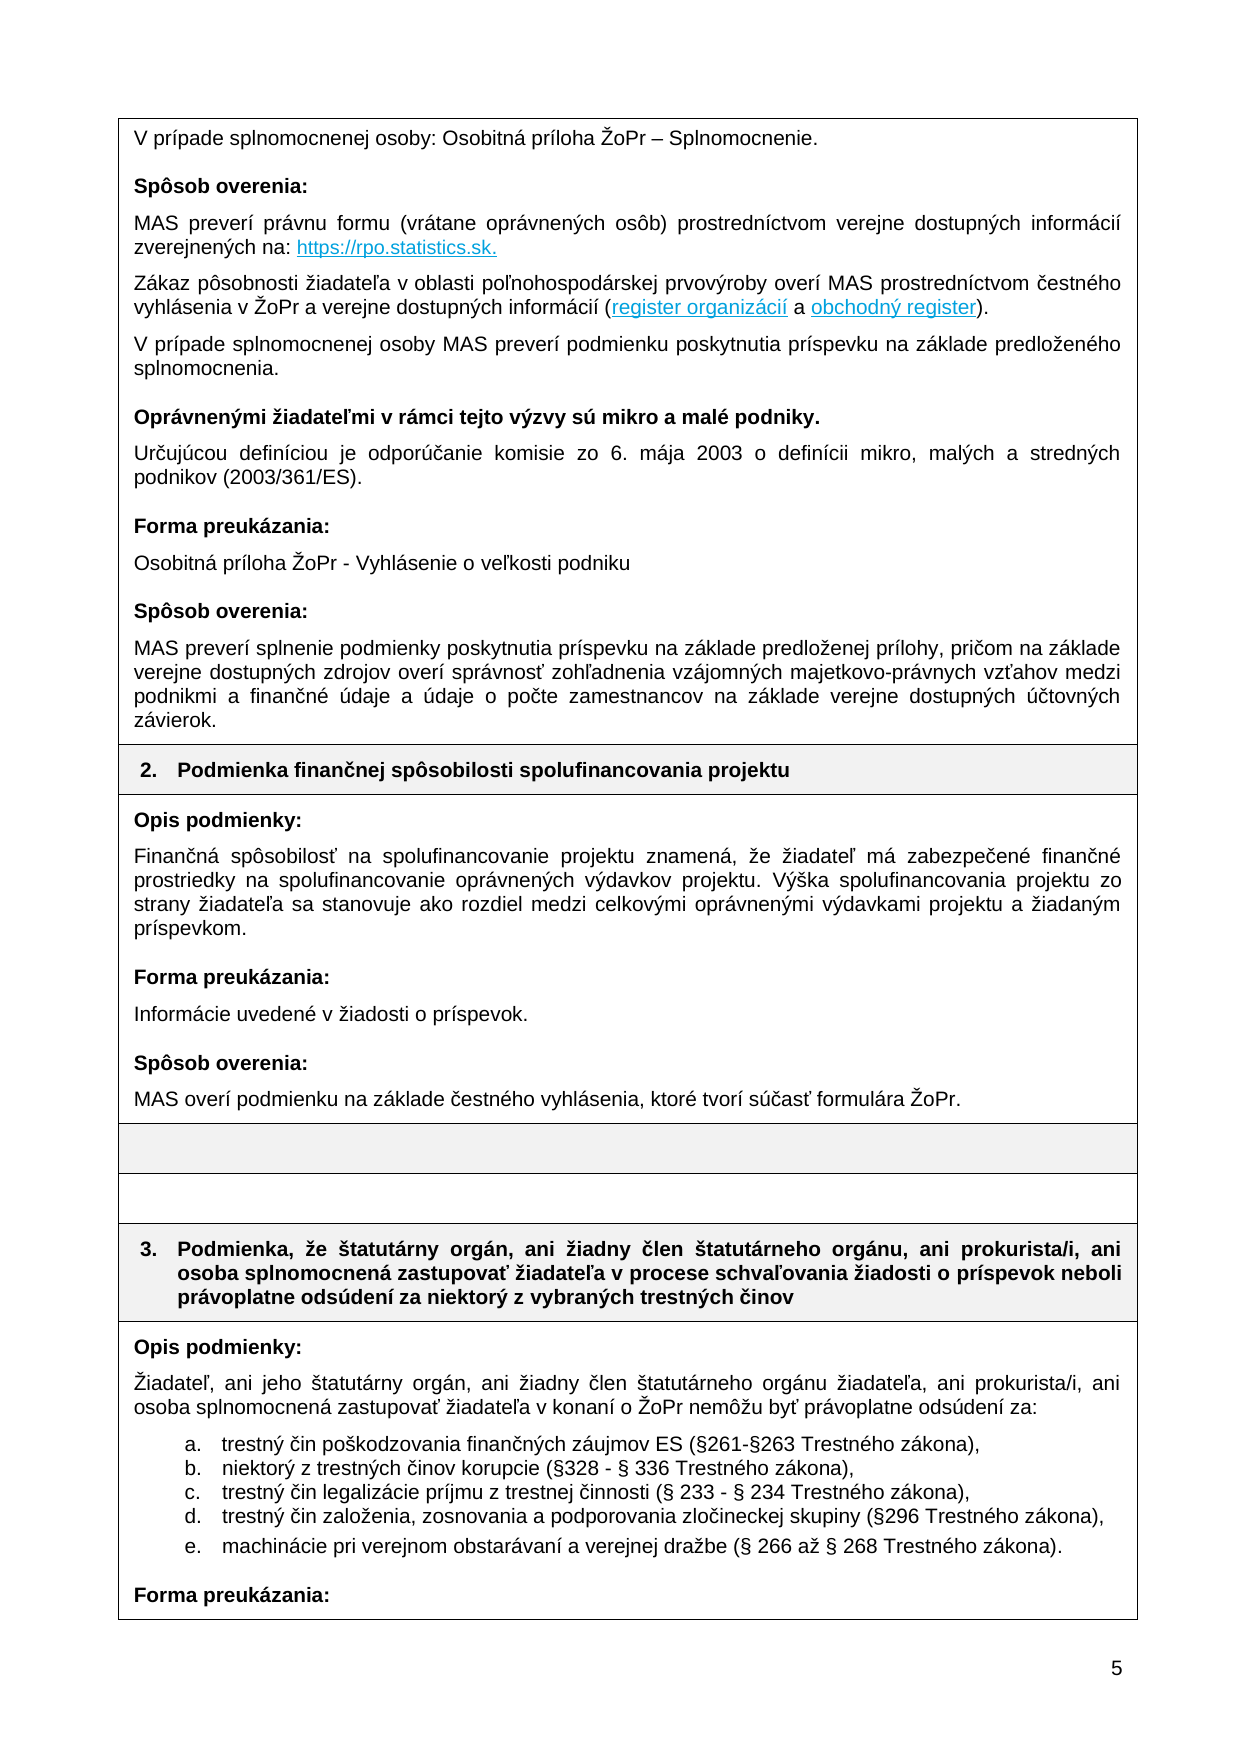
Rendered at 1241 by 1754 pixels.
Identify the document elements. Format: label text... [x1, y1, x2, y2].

table_cell [119, 1124, 1137, 1173]
table_cell [119, 1174, 1137, 1223]
table_cell Opis podmienky: Finančná spôsobilosť na spolufinancovanie projektu znamená, že žiadateľ má zabezpečené finančné prostriedky na spolufinancovanie oprávnených výdavkov projektu. Výška spolufinancovania projektu zo strany žiadateľa sa stanovuje ako rozdiel medzi celkovými oprávnenými výdavkami projektu a žiadaným príspevkom. Forma preukázania: Informácie uvedené v žiadosti o príspevok. Spôsob overenia: MAS overí podmienku na základe čestného vyhlásenia, ktoré tvorí súčasť formulára ŽoPr. [119, 795, 1137, 1123]
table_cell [119, 1322, 1137, 1619]
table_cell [119, 119, 1137, 744]
table_cell Podmienka finančnej spôsobilosti spolufinancovania projektu [119, 745, 1137, 794]
table_cell Podmienka, že štatutárny orgán, ani žiadny člen štatutárneho orgánu, ani prokurista/i, ani osoba splnomocnená zastupovať žiadateľa v procese schvaľovania žiadosti o príspevok neboli právoplatne odsúdení za niektorý z vybraných trestných činov [119, 1224, 1137, 1321]
